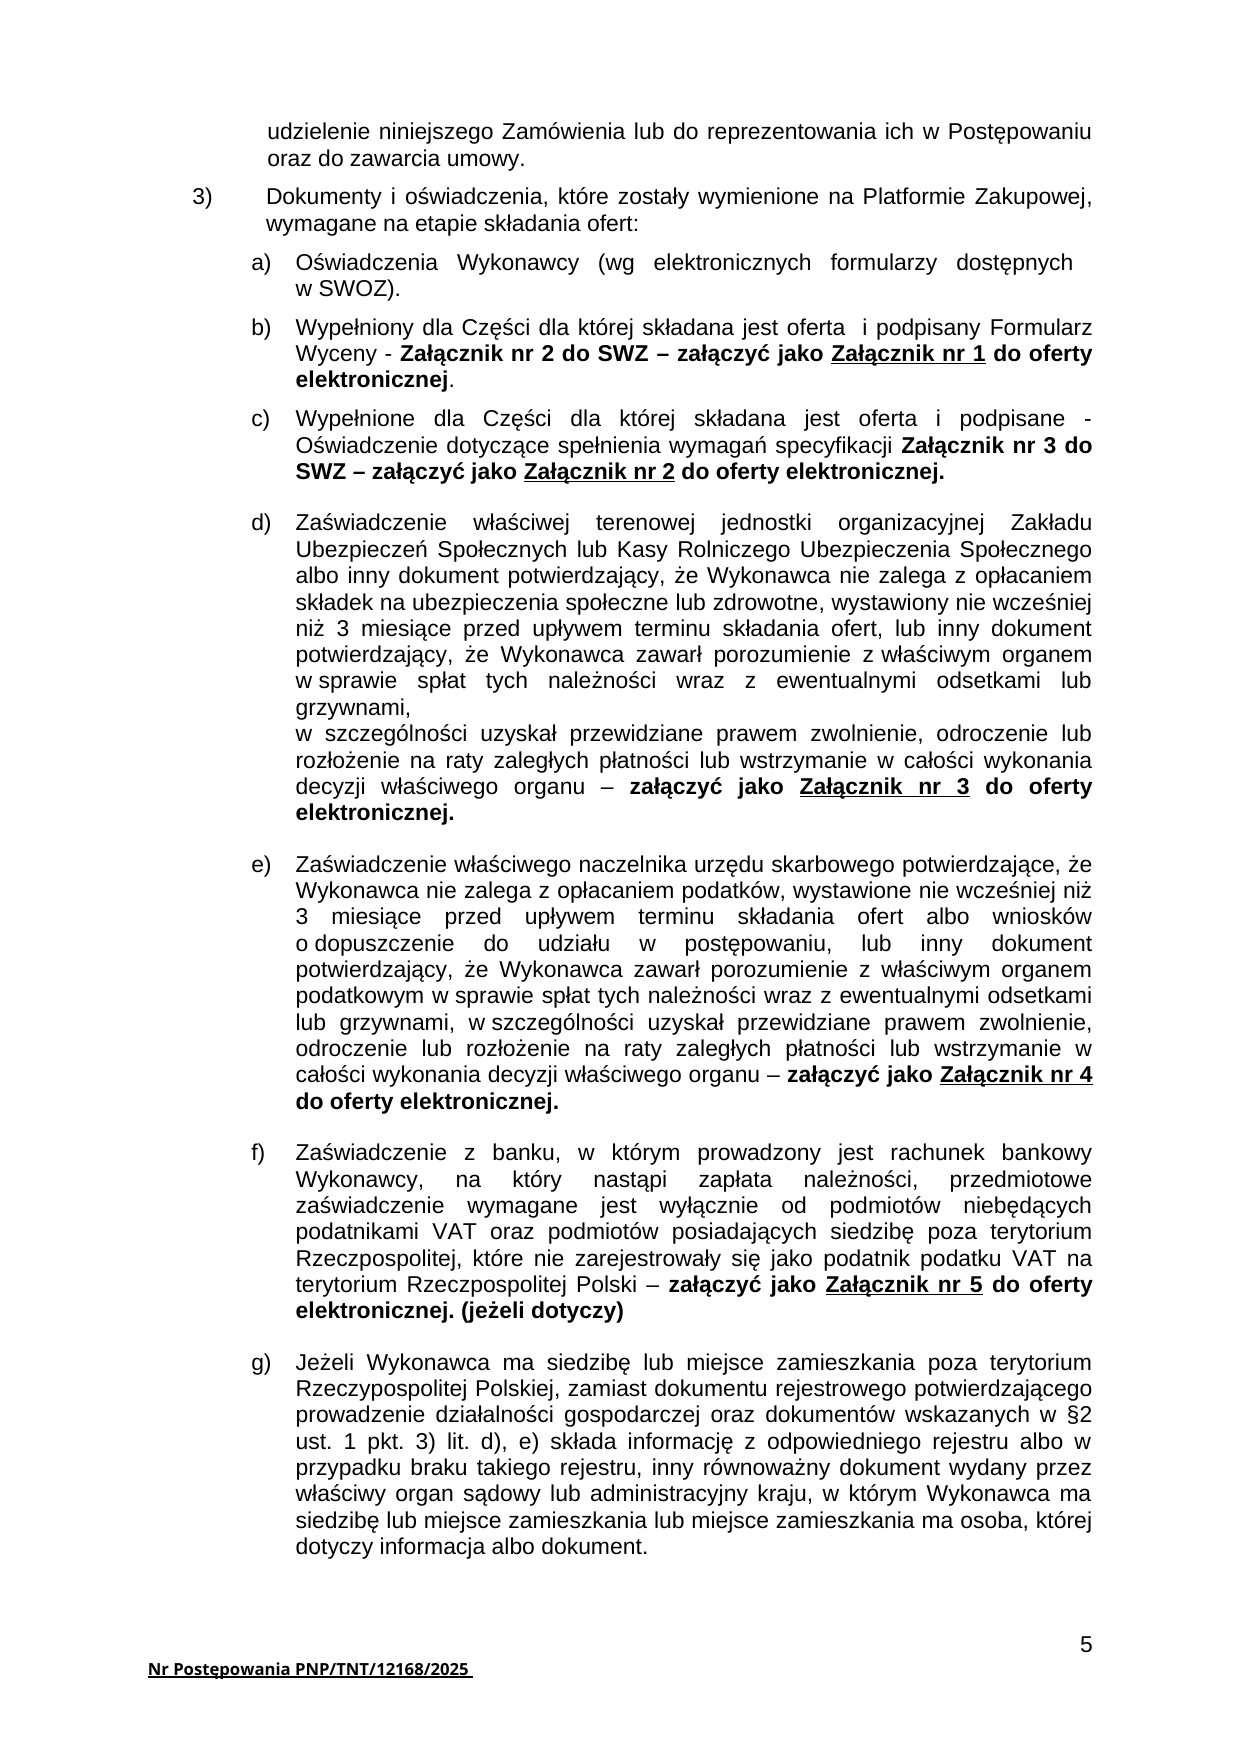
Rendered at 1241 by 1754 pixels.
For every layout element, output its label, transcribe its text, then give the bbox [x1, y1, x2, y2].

list Wypełniony dla Części dla której składana jest oferta i podpisany Formularz Wyceny - Załącznik nr 2 do SWZ – załączyć jako Załącznik nr 1 do oferty elektronicznej. [251, 314, 1092, 393]
list Dokumenty i oświadczenia, które zostały wymienione na Platformie Zakupowej, wymagane na etapie składania ofert: [192, 183, 1092, 236]
list Zaświadczenie właściwego naczelnika urzędu skarbowego potwierdzające, że Wykonawca nie zalega z opłacaniem podatków, wystawione nie wcześniej niż 3 miesiące przed upływem terminu składania ofert albo wniosków o dopuszczenie do udziału w postępowaniu, lub inny dokument potwierdzający, że Wykonawca zawarł porozumienie z właściwym organem podatkowym w sprawie spłat tych należności wraz z ewentualnymi odsetkami lub grzywnami, w szczególności uzyskał przewidziane prawem zwolnienie, odroczenie lub rozłożenie na raty zaległych płatności lub wstrzymanie w całości wykonania decyzji właściwego organu – załączyć jako Załącznik nr 4 do oferty elektronicznej. [251, 851, 1092, 1114]
list Zaświadczenie właściwej terenowej jednostki organizacyjnej Zakładu Ubezpieczeń Społecznych lub Kasy Rolniczego Ubezpieczenia Społecznego albo inny dokument potwierdzający, że Wykonawca nie zalega z opłacaniem składek na ubezpieczenia społeczne lub zdrowotne, wystawiony nie wcześniej niż 3 miesiące przed upływem terminu składania ofert, lub inny dokument potwierdzający, że Wykonawca zawarł porozumienie z właściwym organem w sprawie spłat tych należności wraz z ewentualnymi odsetkami lub grzywnami, w szczególności uzyskał przewidziane prawem zwolnienie, odroczenie lub rozłożenie na raty zaległych płatności lub wstrzymanie w całości wykonania decyzji właściwego organu – załączyć jako Załącznik nr 3 do oferty elektronicznej. [251, 509, 1092, 826]
list Zaświadczenie z banku, w którym prowadzony jest rachunek bankowy Wykonawcy, na który nastąpi zapłata należności, przedmiotowe zaświadczenie wymagane jest wyłącznie od podmiotów niebędących podatnikami VAT oraz podmiotów posiadających siedzibę poza terytorium Rzeczpospolitej, które nie zarejestrowały się jako podatnik podatku VAT na terytorium Rzeczpospolitej Polski – załączyć jako Załącznik nr 5 do oferty elektronicznej. (jeżeli dotyczy) [251, 1139, 1092, 1324]
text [267, 118, 1092, 171]
list Jeżeli Wykonawca ma siedzibę lub miejsce zamieszkania poza terytorium Rzeczypospolitej Polskiej, zamiast dokumentu rejestrowego potwierdzającego prowadzenie działalności gospodarczej oraz dokumentów wskazanych w §2 ust. 1 pkt. 3) lit. d), e) składa informację z odpowiedniego rejestru albo w przypadku braku takiego rejestru, inny równoważny dokument wydany przez właściwy organ sądowy lub administracyjny kraju, w którym Wykonawca ma siedzibę lub miejsce zamieszkania lub miejsce zamieszkania ma osoba, której dotyczy informacja albo dokument. [251, 1349, 1092, 1559]
list Oświadczenia Wykonawcy (wg elektronicznych formularzy dostępnych w SWOZ). [251, 248, 1092, 301]
list Wypełnione dla Części dla której składana jest oferta i podpisane - Oświadczenie dotyczące spełnienia wymagań specyfikacji Załącznik nr 3 do SWZ – załączyć jako Załącznik nr 2 do oferty elektronicznej. [251, 405, 1092, 484]
